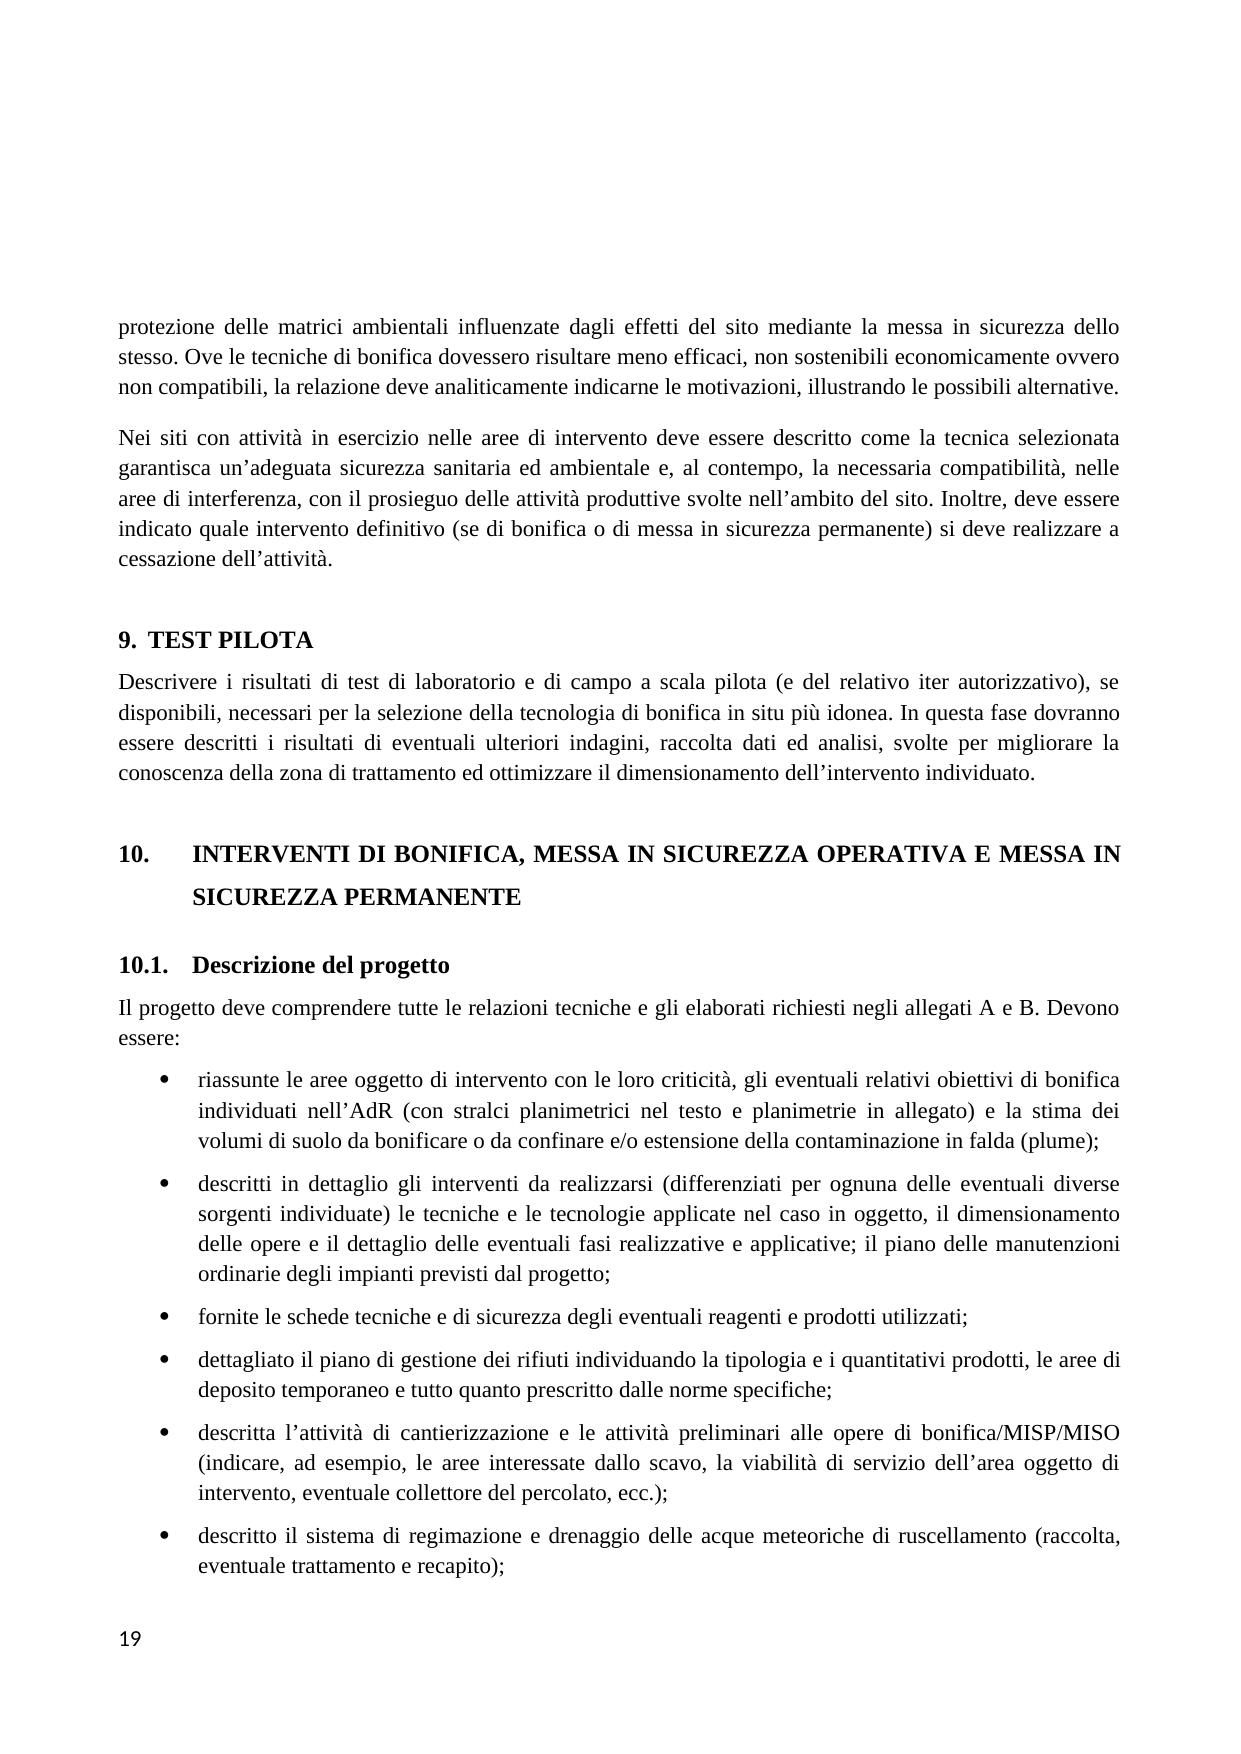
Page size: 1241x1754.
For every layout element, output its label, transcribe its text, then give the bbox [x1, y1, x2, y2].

subtitle Test pilota [118, 625, 1122, 654]
text Il progetto deve comprendere tutte le relazioni tecniche e gli elaborati richiesti negli allegati A e B. Devono essere: [118, 993, 1122, 1050]
list riassunte le aree oggetto di intervento con le loro criticità, gli eventuali relativi obiettivi di bonifica individuati nell’AdR (con stralci planimetrici nel testo e planimetrie in allegato) e la stima dei volumi di suolo da bonificare o da confinare e/o estensione della contaminazione in falda (plume); [160, 1066, 1122, 1153]
text Descrivere i risultati di test di laboratorio e di campo a scala pilota (e del relativo iter autorizzativo), se disponibili, necessari per la selezione della tecnologia di bonifica in situ più idonea. In questa fase dovranno essere descritti i risultati di eventuali ulteriori indagini, raccolta dati ed analisi, svolte per migliorare la conoscenza della zona di trattamento ed ottimizzare il dimensionamento dell’intervento individuato. [118, 668, 1122, 785]
list descritto il sistema di regimazione e drenaggio delle acque meteoriche di ruscellamento (raccolta, eventuale trattamento e recapito); [160, 1522, 1122, 1578]
list descritti in dettaglio gli interventi da realizzarsi (differenziati per ognuna delle eventuali diverse sorgenti individuate) le tecniche e le tecnologie applicate nel caso in oggetto, il dimensionamento delle opere e il dettaglio delle eventuali fasi realizzative e applicative; il piano delle manutenzioni ordinarie degli impianti previsti dal progetto; [160, 1169, 1122, 1287]
text Nei siti con attività in esercizio nelle aree di intervento deve essere descritto come la tecnica selezionata garantisca un’adeguata sicurezza sanitaria ed ambientale e, al contempo, la necessaria compatibilità, nelle aree di interferenza, con il prosieguo delle attività produttive svolte nell’ambito del sito. Inoltre, deve essere indicato quale intervento definitivo (se di bonifica o di messa in sicurezza permanente) si deve realizzare a cessazione dell’attività. [118, 424, 1122, 571]
list descritta l’attività di cantierizzazione e le attività preliminari alle opere di bonifica/MISP/MISO (indicare, ad esempio, le aree interessate dallo scavo, la viabilità di servizio dell’area oggetto di intervento, eventuale collettore del percolato, ecc.); [160, 1418, 1122, 1505]
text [118, 313, 1122, 399]
list fornite le schede tecniche e di sicurezza degli eventuali reagenti e prodotti utilizzati; [160, 1303, 1122, 1329]
subtitle Descrizione del progetto [118, 950, 1122, 979]
subtitle Interventi di bonifica, MESSA IN SICUREZZA OPERATIVA e Messa in sicurezza permanente [118, 839, 1122, 911]
list dettagliato il piano di gestione dei rifiuti individuando la tipologia e i quantitativi prodotti, le aree di deposito temporaneo e tutto quanto prescritto dalle norme specifiche; [160, 1346, 1122, 1402]
